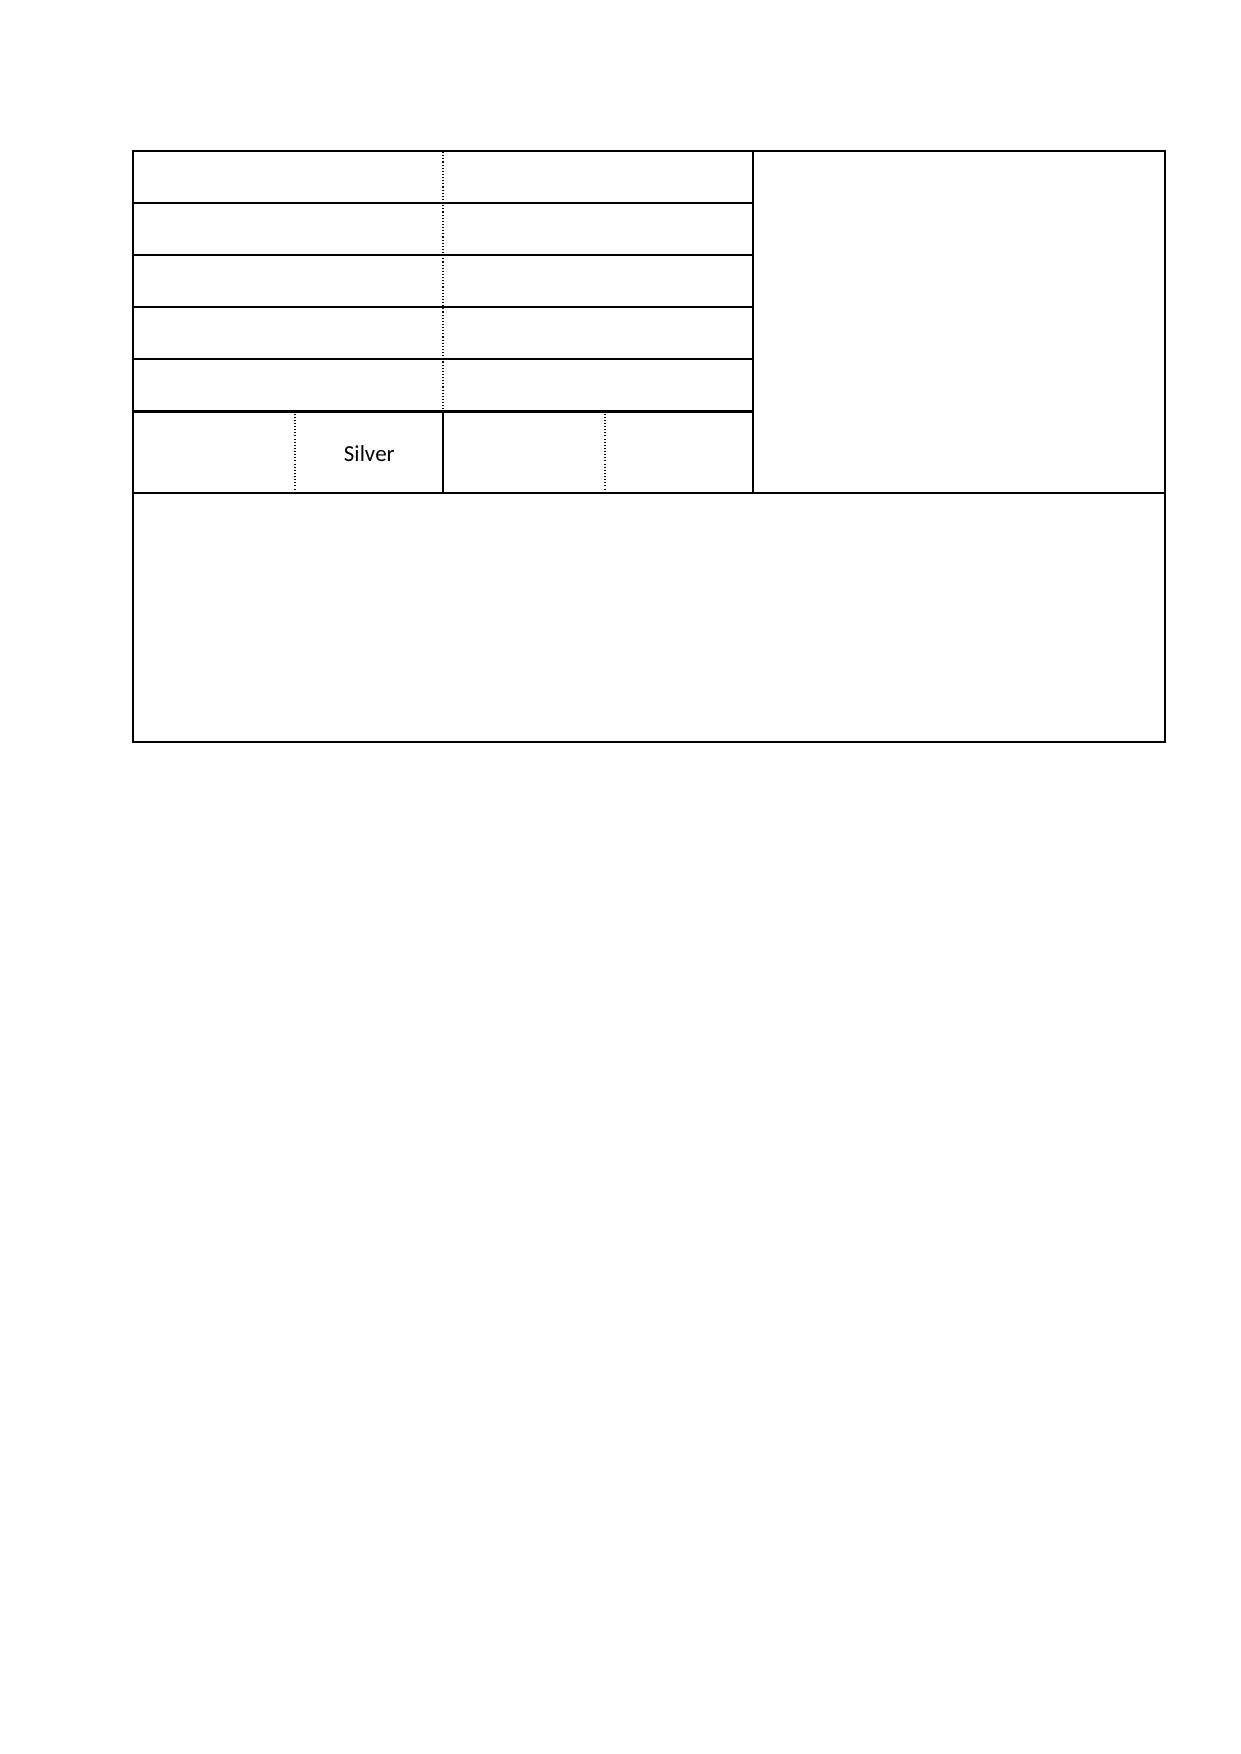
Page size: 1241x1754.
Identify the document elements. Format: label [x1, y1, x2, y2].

table_cell [295, 413, 442, 492]
table_cell [443, 308, 752, 358]
table_cell [134, 494, 1164, 741]
table_cell [605, 413, 752, 492]
table_cell [443, 360, 752, 410]
table_cell [443, 204, 752, 254]
table_header [443, 152, 752, 202]
table_cell [134, 413, 295, 492]
table_header [754, 152, 1164, 492]
table_cell [134, 256, 443, 306]
table_cell [443, 256, 752, 306]
table_cell [134, 204, 443, 254]
table_cell [134, 308, 443, 358]
table_cell [444, 413, 605, 492]
table_header [134, 152, 443, 202]
table_cell [134, 360, 443, 410]
